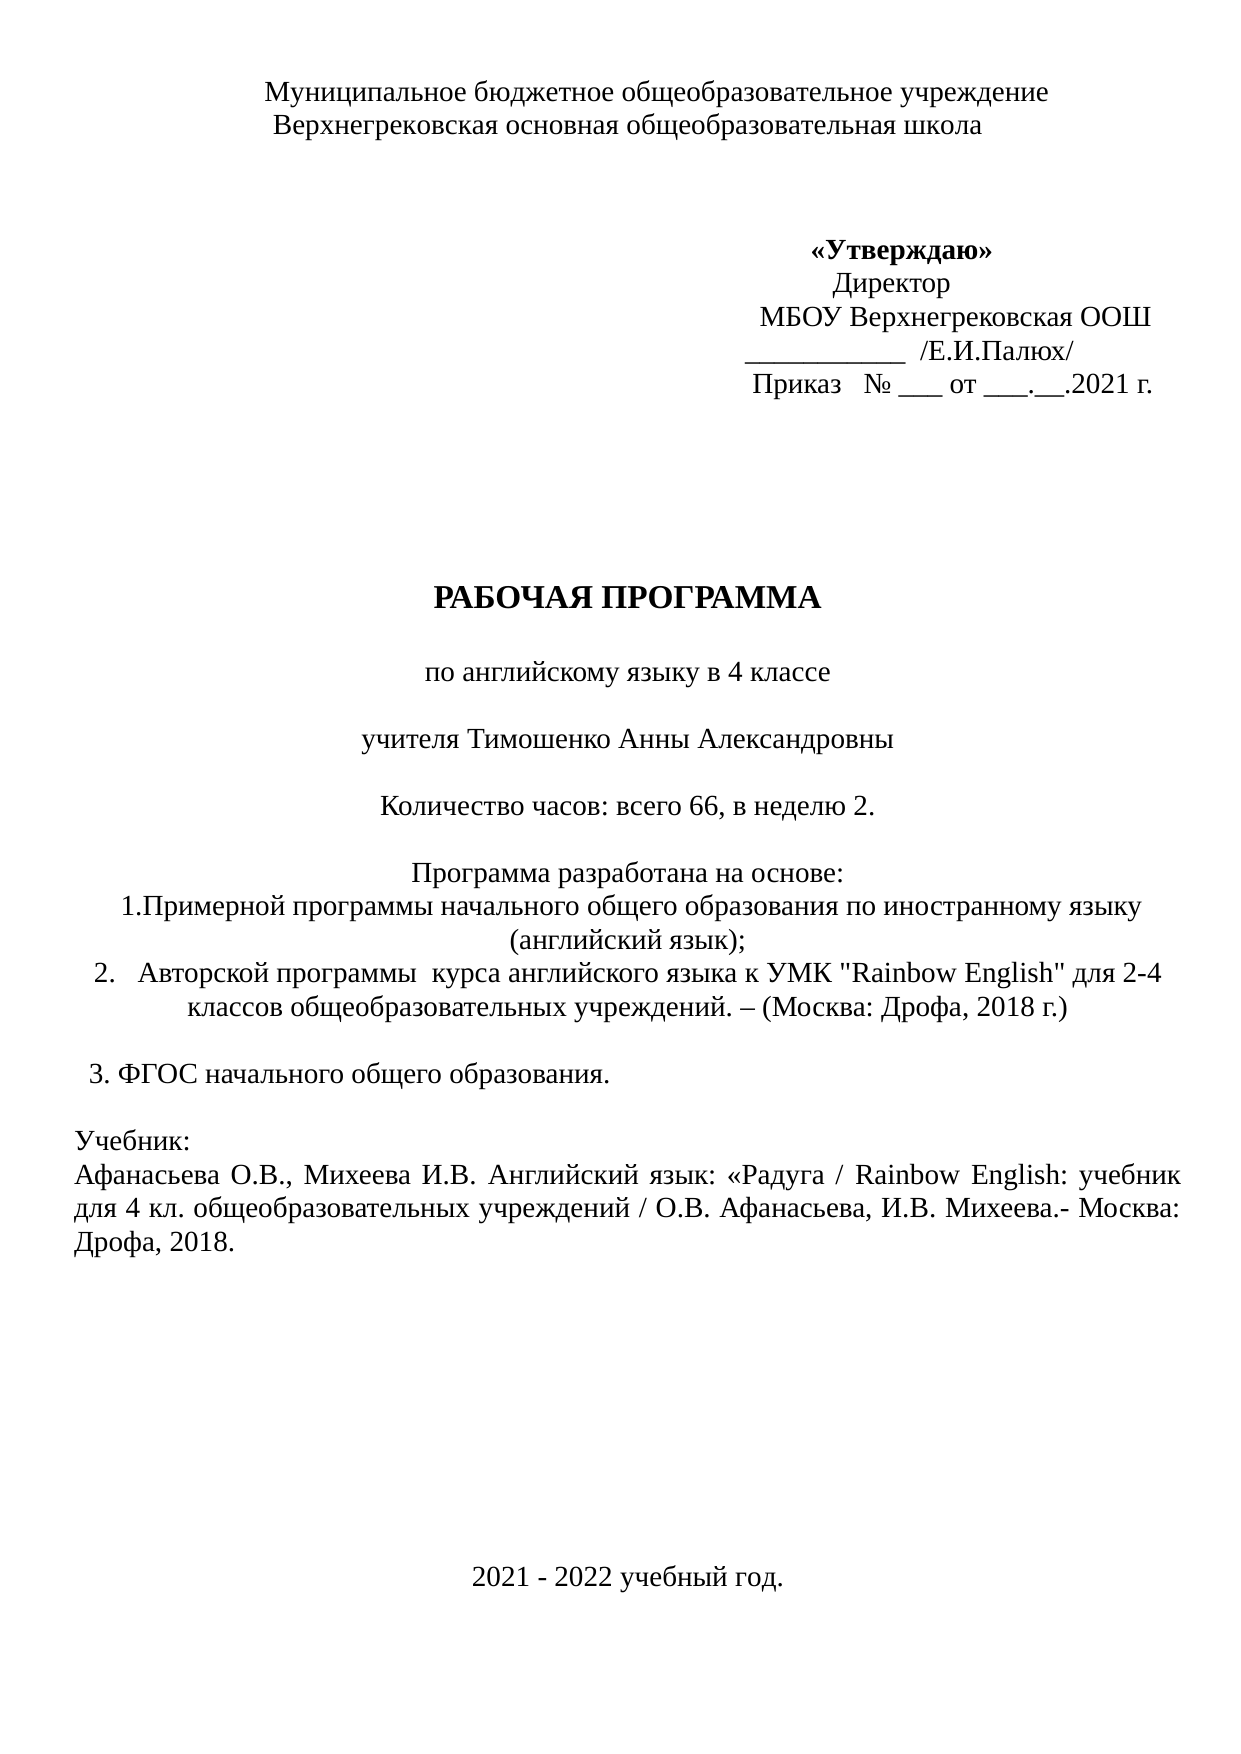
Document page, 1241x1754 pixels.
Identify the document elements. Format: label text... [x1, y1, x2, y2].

text учителя Тимошенко Анны Александровны [74, 721, 1181, 754]
text 1.Примерной программы начального общего образования по иностранному языку (английский язык); [74, 888, 1181, 956]
text Афанасьева О.В., Михеева И.В. Английский язык: «Радуга / Rainbow English: учебник для 4 кл. общеобразовательных учреждений / О.В. Афанасьева, И.В. Михеева.- Москва: Дрофа, 2018. [74, 1157, 1181, 1257]
text по английскому языку в 4 классе [74, 654, 1181, 687]
text «Утверждаю» [74, 232, 1181, 266]
text Количество часов: всего 66, в неделю 2. [74, 788, 1181, 821]
text Директор [74, 266, 1181, 299]
text Приказ № ___ от ___.__.2021 г. [74, 366, 1181, 400]
text Верхнегрековская основная общеобразовательная школа [74, 107, 1181, 141]
text МБОУ Верхнегрековская ООШ [74, 299, 1181, 333]
text 2. Авторской программы курса английского языка к УМК "Rainbow English" для 2-4 классов общеобразовательных учреждений. – (Москва: Дрофа, 2018 г.) [74, 956, 1181, 1023]
text Учебник: [74, 1123, 1181, 1157]
text 2021 - 2022 учебный год. [74, 1559, 1181, 1593]
text Муниципальное бюджетное общеобразовательное учреждение [74, 74, 1181, 107]
text РАБОЧАЯ ПРОГРАММА [74, 577, 1181, 615]
text Программа разработана на основе: [74, 855, 1181, 888]
text ___________ /Е.И.Палюх/ [74, 333, 1181, 366]
text 3. ФГОС начального общего образования. [74, 1056, 1181, 1090]
